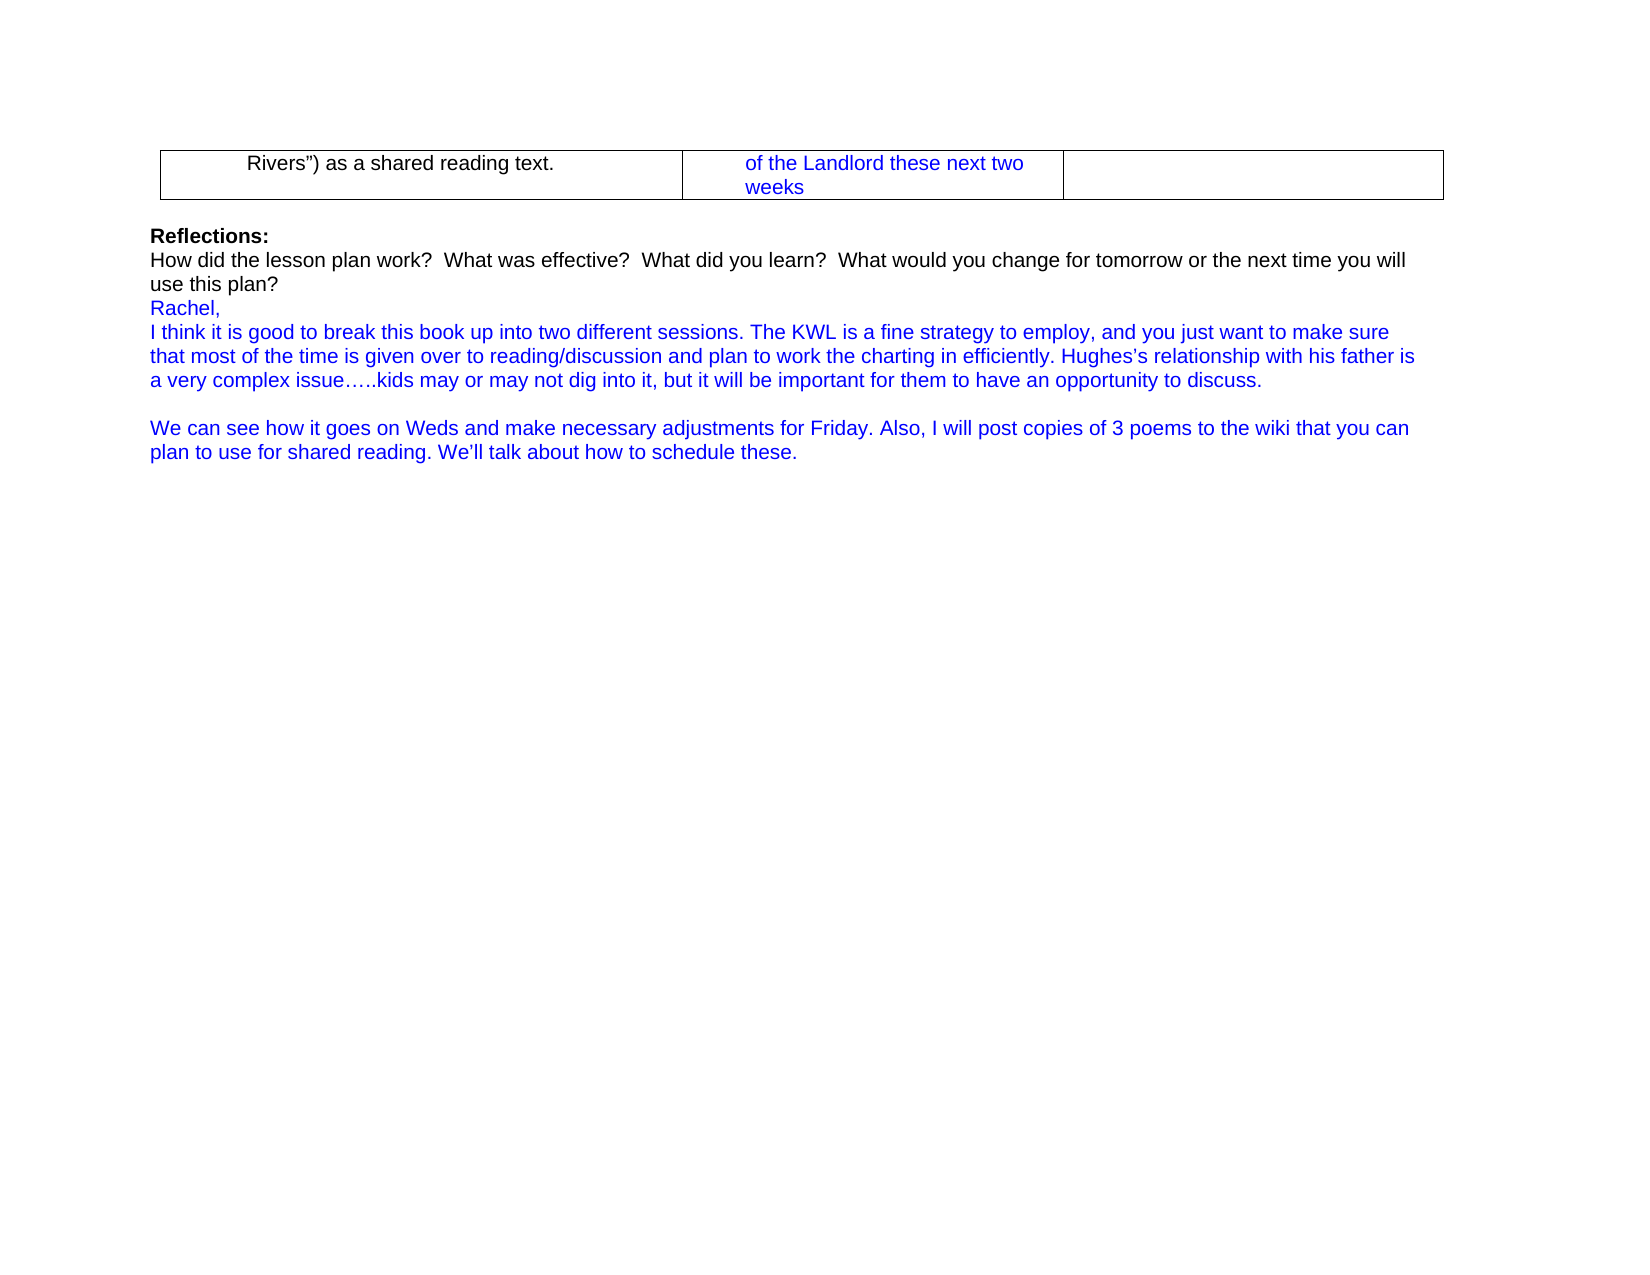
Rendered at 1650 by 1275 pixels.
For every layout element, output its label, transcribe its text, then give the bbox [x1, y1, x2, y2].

text I think it is good to break this book up into two different sessions. The KWL is a fine strategy to employ, and you just want to make sure that most of the time is given over to reading/discussion and plan to work the charting in efficiently. Hughes’s relationship with his father is a very complex issue…..kids may or may not dig into it, but it will be important for them to have an opportunity to discuss. [150, 320, 1425, 392]
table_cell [683, 151, 1063, 199]
table_cell [1064, 151, 1443, 199]
text How did the lesson plan work? What was effective? What did you learn? What would you change for tomorrow or the next time you will use this plan? [150, 248, 1425, 296]
text We can see how it goes on Weds and make necessary adjustments for Friday. Also, I will post copies of 3 poems to the wiki that you can plan to use for shared reading. We’ll talk about how to schedule these. [150, 416, 1425, 463]
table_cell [161, 151, 682, 199]
text Reflections: [150, 224, 1500, 248]
text Rachel, [150, 296, 1425, 320]
